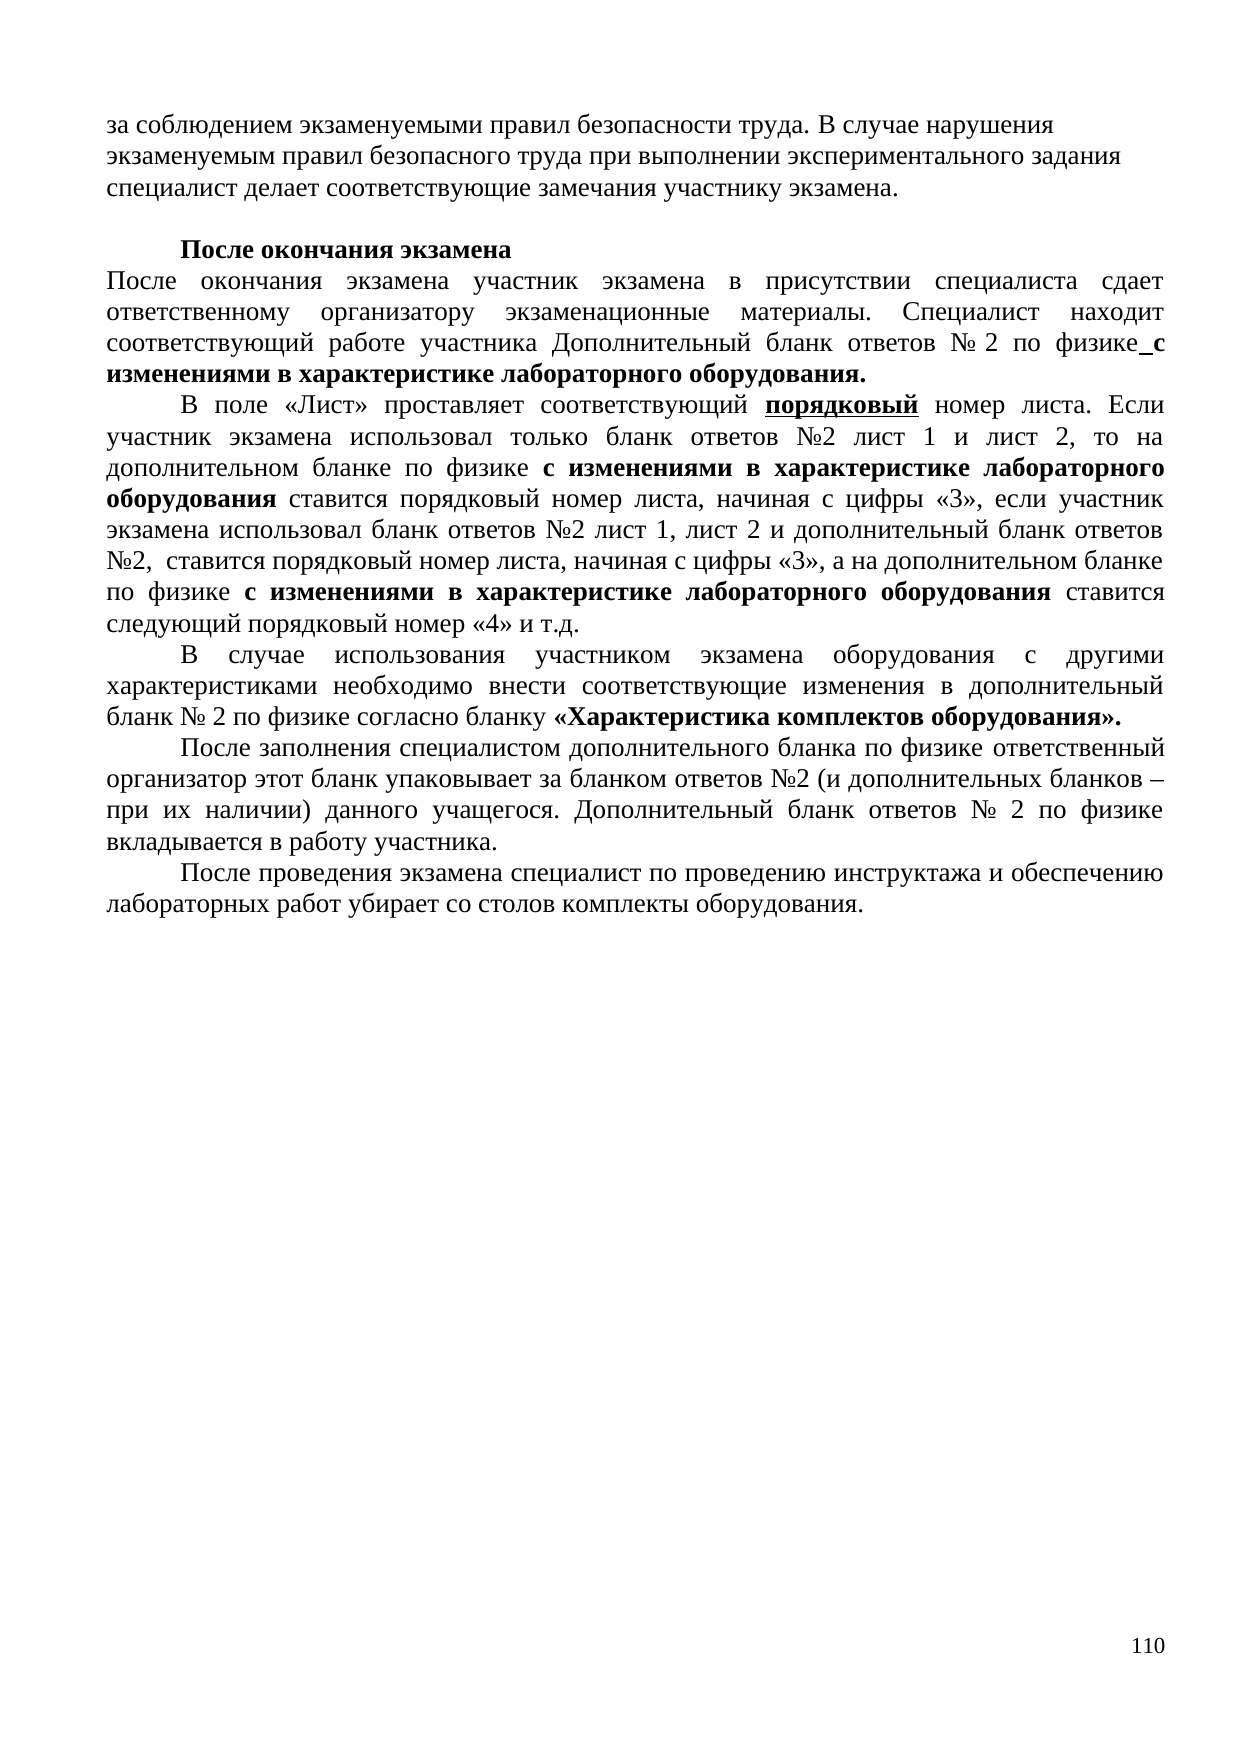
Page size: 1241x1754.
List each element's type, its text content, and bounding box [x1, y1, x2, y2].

text После окончания экзамена участник экзамена в присутствии специалиста сдает ответственному организатору экзаменационные материалы. Специалист находит соответствующий работе участника Дополнительный бланк ответов № 2 по физике с изменениями в характеристике лабораторного оборудования. [106, 264, 1165, 389]
text После проведения экзамена специалист по проведению инструктажа и обеспечению лабораторных работ убирает со столов комплекты оборудования. [106, 856, 1165, 918]
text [106, 108, 1165, 202]
text После окончания экзамена [106, 233, 1165, 264]
text После заполнения специалистом дополнительного бланка по физике ответственный организатор этот бланк упаковывает за бланком ответов №2 (и дополнительных бланков – при их наличии) данного учащегося. Дополнительный бланк ответов № 2 по физике вкладывается в работу участника. [106, 731, 1165, 856]
text В поле «Лист» проставляет соответствующий порядковый номер листа. Если участник экзамена использовал только бланк ответов №2 лист 1 и лист 2, то на дополнительном бланке по физике с изменениями в характеристике лабораторного оборудования ставится порядковый номер листа, начиная с цифры «3», если участник экзамена использовал бланк ответов №2 лист 1, лист 2 и дополнительный бланк ответов №2, ставится порядковый номер листа, начиная с цифры «3», а на дополнительном бланке по физике с изменениями в характеристике лабораторного оборудования ставится следующий порядковый номер «4» и т.д. [106, 389, 1165, 638]
text В случае использования участником экзамена оборудования с другими характеристиками необходимо внести соответствующие изменения в дополнительный бланк № 2 по физике согласно бланку «Характеристика комплектов оборудования». [106, 638, 1165, 731]
